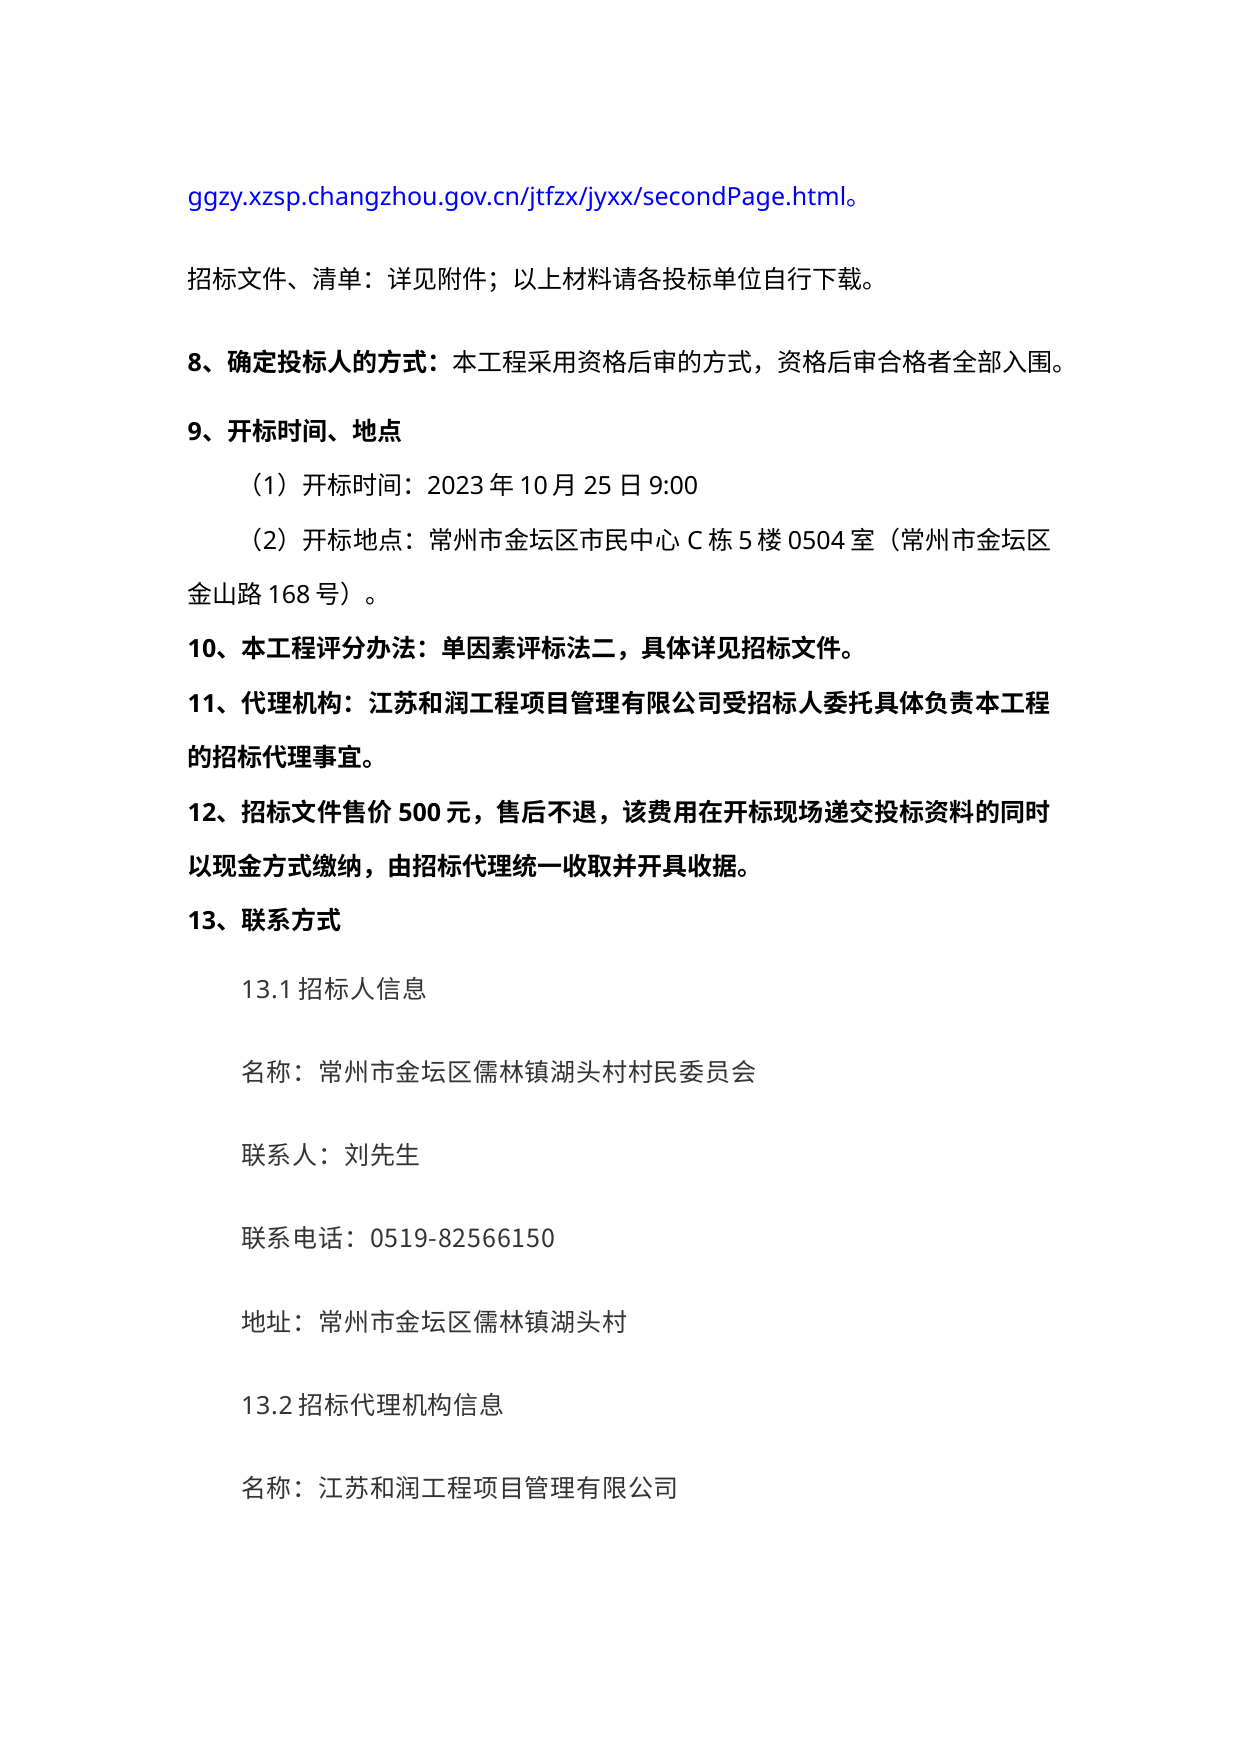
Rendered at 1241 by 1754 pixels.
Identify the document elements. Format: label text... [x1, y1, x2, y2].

list 名称：常州市金坛区儒林镇湖头村村民委员会 [187, 1038, 1053, 1103]
list 地址：常州市金坛区儒林镇湖头村 [187, 1288, 1053, 1353]
text 11、代理机构：江苏和润工程项目管理有限公司受招标人委托具体负责本工程的招标代理事宜。 [187, 683, 1053, 774]
text 9、开标时间、地点 [187, 411, 1053, 448]
text 8、确定投标人的方式：本工程采用资格后审的方式，资格后审合格者全部入围。 [187, 328, 1053, 393]
list 13.1招标人信息 [187, 955, 1053, 1020]
list 名称：江苏和润工程项目管理有限公司 [187, 1454, 1053, 1519]
text （1）开标时间：2023年10月 25 日9:00 [187, 466, 1053, 502]
text 12、招标文件售价500元，售后不退，该费用在开标现场递交投标资料的同时以现金方式缴纳，由招标代理统一收取并开具收据。 [187, 792, 1053, 883]
text 13、联系方式 [187, 901, 1053, 937]
text （2）开标地点：常州市金坛区市民中心C栋5楼0504室（常州市金坛区金山路168号）。 [187, 520, 1053, 611]
list 13.2招标代理机构信息 [187, 1371, 1053, 1436]
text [187, 162, 1053, 227]
text 招标文件、清单：详见附件；以上材料请各投标单位自行下载。 [187, 245, 1053, 310]
text 10、本工程评分办法：单因素评标法二，具体详见招标文件。 [187, 629, 1053, 665]
list 联系人：刘先生 [187, 1121, 1053, 1186]
list 联系电话：0519-82566150 [187, 1204, 1053, 1269]
